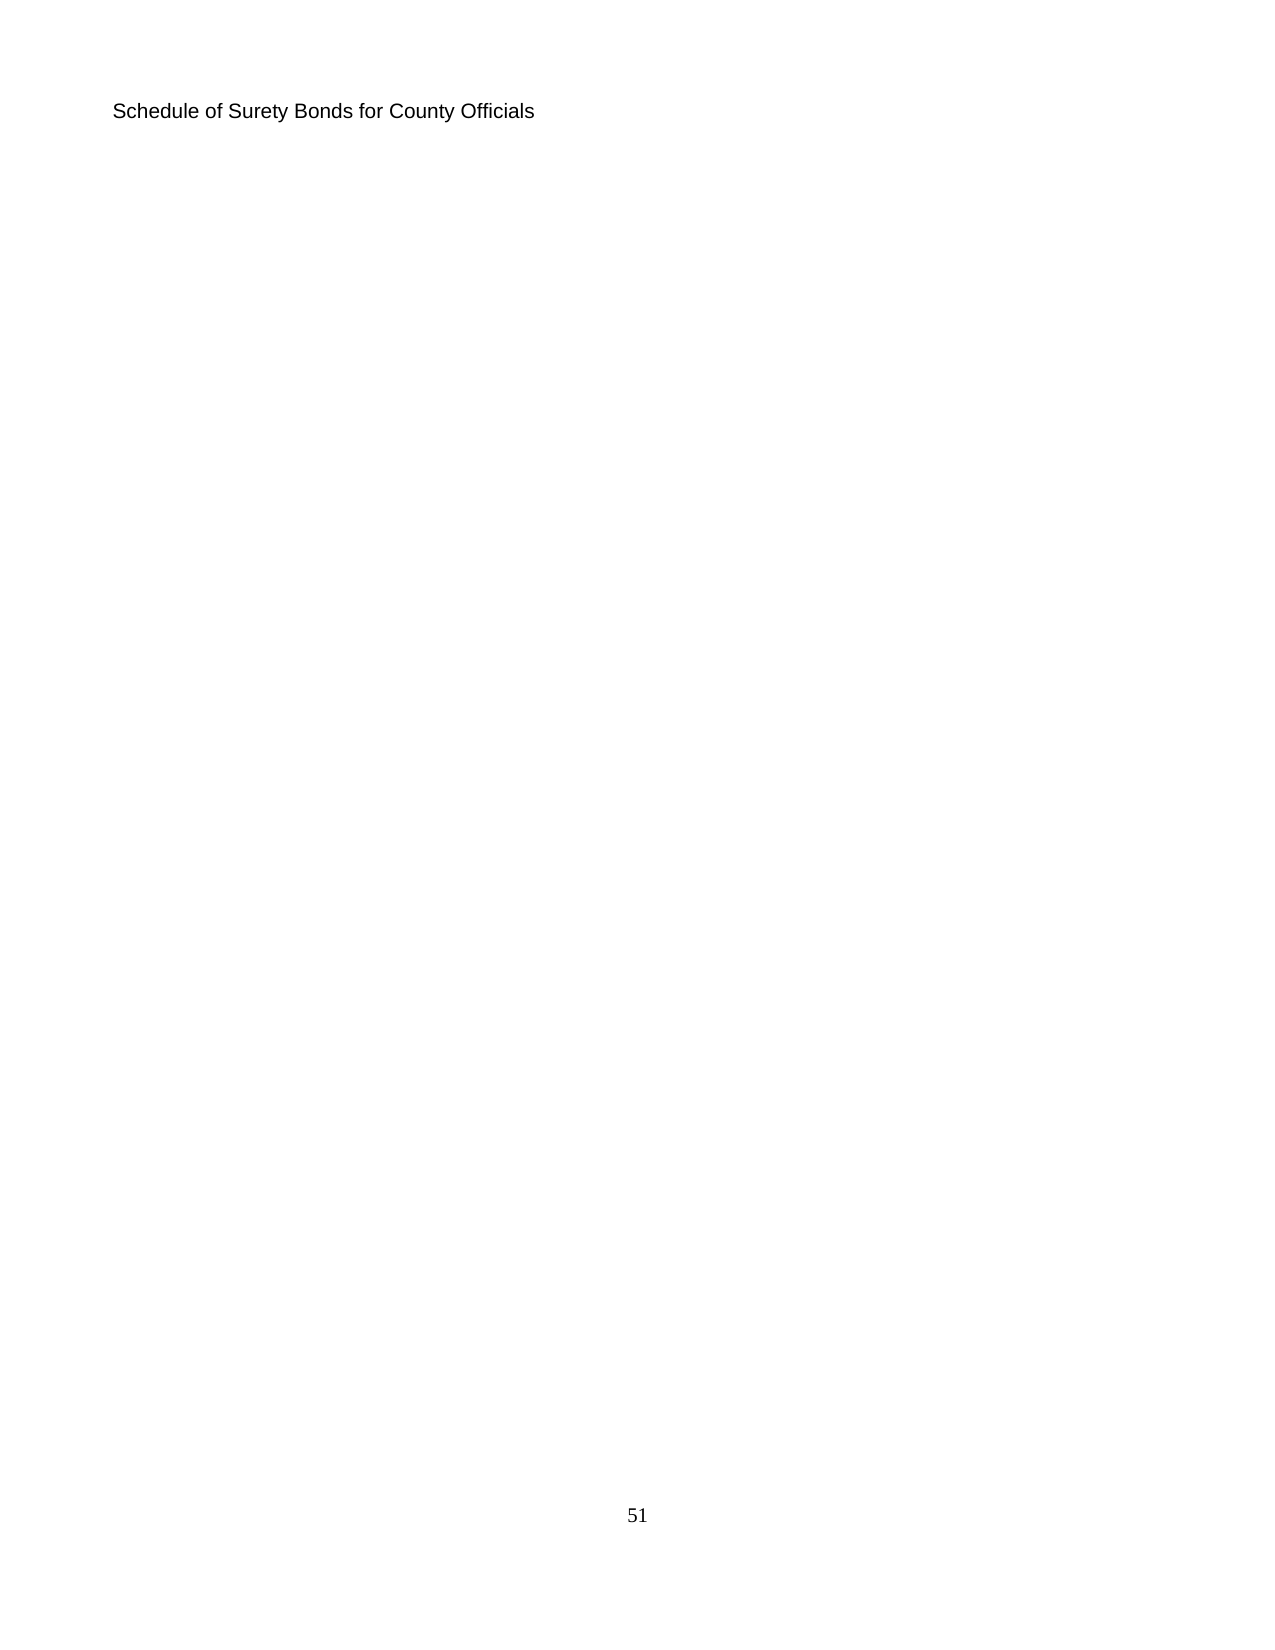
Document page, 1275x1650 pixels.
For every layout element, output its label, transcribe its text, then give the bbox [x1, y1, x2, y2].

subtitle Schedule of Surety Bonds for County Officials [112, 99, 1162, 123]
